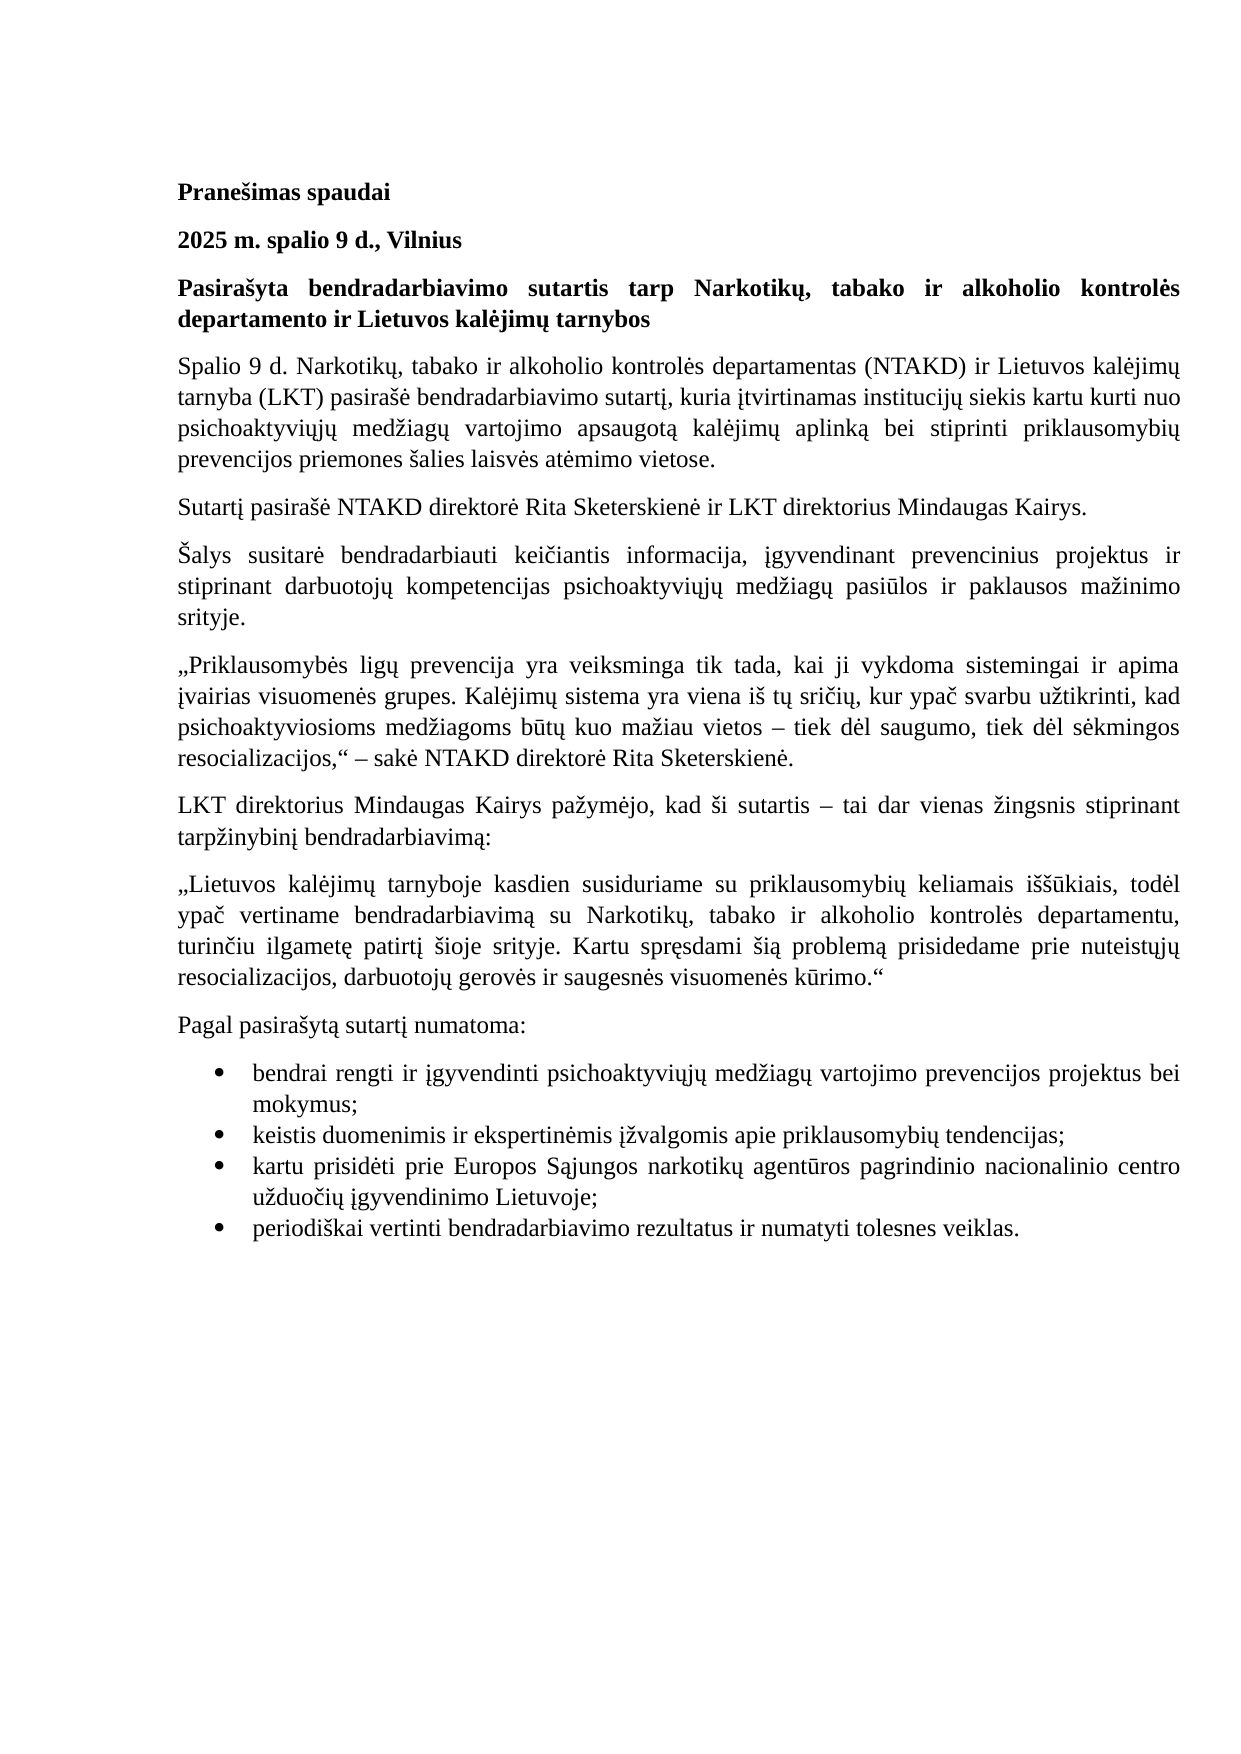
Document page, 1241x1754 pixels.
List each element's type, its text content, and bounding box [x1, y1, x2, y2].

text Pranešimas spaudai [177, 177, 1181, 206]
list kartu prisidėti prie Europos Sąjungos narkotikų agentūros pagrindinio nacionalinio centro užduočių įgyvendinimo Lietuvoje; [215, 1151, 1181, 1211]
text Sutartį pasirašė NTAKD direktorė Rita Sketerskienė ir LKT direktorius Mindaugas Kairys. [177, 492, 1181, 521]
text Pagal pasirašytą sutartį numatoma: [177, 1010, 1181, 1039]
text 2025 m. spalio 9 d., Vilnius [177, 225, 1181, 254]
text Spalio 9 d. Narkotikų, tabako ir alkoholio kontrolės departamentas (NTAKD) ir Lietuvos kalėjimų tarnyba (LKT) pasirašė bendradarbiavimo sutartį, kuria įtvirtinamas institucijų siekis kartu kurti nuo psichoaktyviųjų medžiagų vartojimo apsaugotą kalėjimų aplinką bei stiprinti priklausomybių prevencijos priemones šalies laisvės atėmimo vietose. [177, 351, 1181, 473]
text „Lietuvos kalėjimų tarnyboje kasdien susiduriame su priklausomybių keliamais iššūkiais, todėl ypač vertiname bendradarbiavimą su Narkotikų, tabako ir alkoholio kontrolės departamentu, turinčiu ilgametę patirtį šioje srityje. Kartu spręsdami šią problemą prisidedame prie nuteistųjų resocializacijos, darbuotojų gerovės ir saugesnės visuomenės kūrimo.“ [177, 869, 1181, 991]
list periodiškai vertinti bendradarbiavimo rezultatus ir numatyti tolesnes veiklas. [215, 1213, 1181, 1242]
text LKT direktorius Mindaugas Kairys pažymėjo, kad ši sutartis – tai dar vienas žingsnis stiprinant tarpžinybinį bendradarbiavimą: [177, 791, 1181, 850]
text „Priklausomybės ligų prevencija yra veiksminga tik tada, kai ji vykdoma sistemingai ir apima įvairias visuomenės grupes. Kalėjimų sistema yra viena iš tų sričių, kur ypač svarbu užtikrinti, kad psichoaktyviosioms medžiagoms būtų kuo mažiau vietos – tiek dėl saugumo, tiek dėl sėkmingos resocializacijos,“ – sakė NTAKD direktorė Rita Sketerskienė. [177, 650, 1181, 772]
text Šalys susitarė bendradarbiauti keičiantis informacija, įgyvendinant prevencinius projektus ir stiprinant darbuotojų kompetencijas psichoaktyviųjų medžiagų pasiūlos ir paklausos mažinimo srityje. [177, 540, 1181, 631]
list keistis duomenimis ir ekspertinėmis įžvalgomis apie priklausomybių tendencijas; [215, 1120, 1181, 1149]
list bendrai rengti ir įgyvendinti psichoaktyviųjų medžiagų vartojimo prevencijos projektus bei mokymus; [215, 1058, 1181, 1118]
text Pasirašyta bendradarbiavimo sutartis tarp Narkotikų, tabako ir alkoholio kontrolės departamento ir Lietuvos kalėjimų tarnybos [177, 273, 1181, 332]
